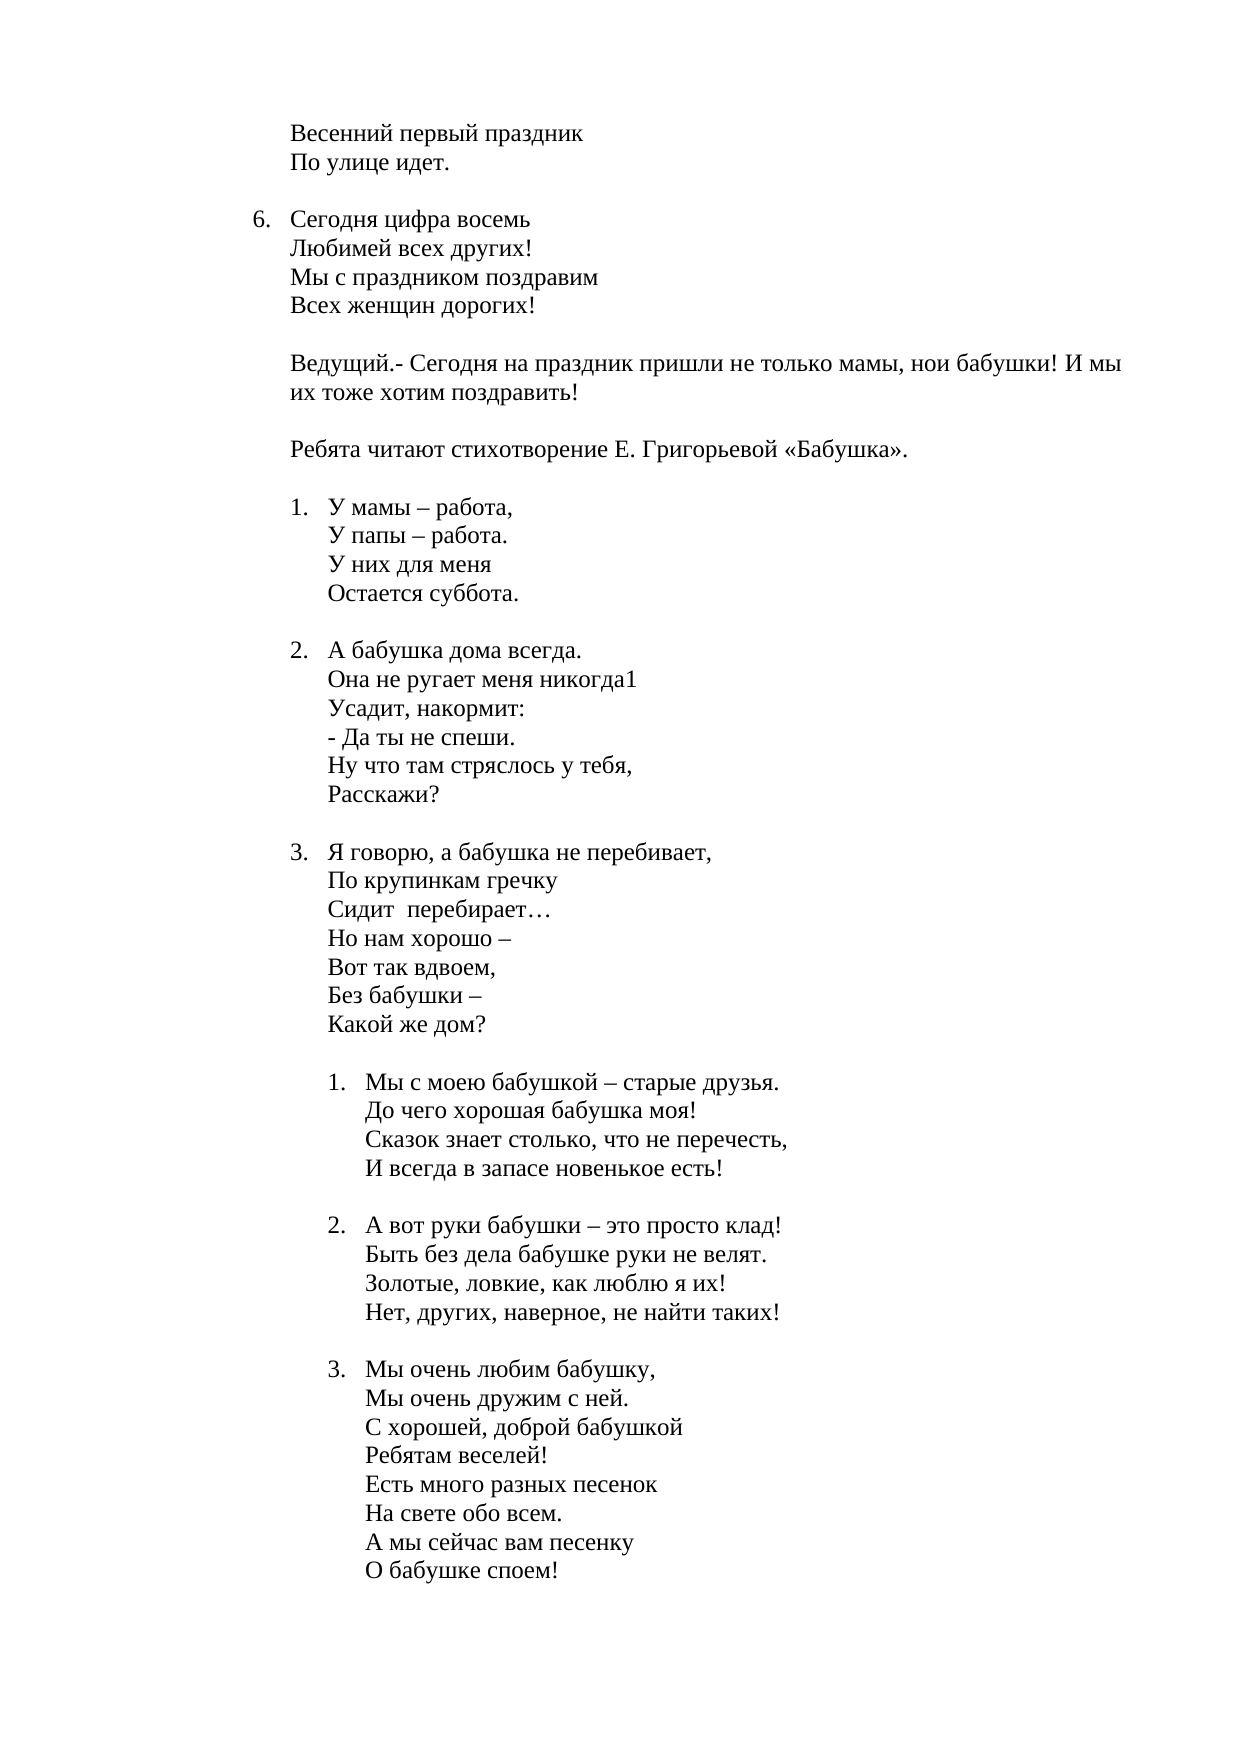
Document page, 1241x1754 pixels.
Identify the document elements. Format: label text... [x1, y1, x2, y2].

list Ребята читают стихотворение Е. Григорьевой «Бабушка». [290, 434, 1152, 463]
list Расскажи? [327, 779, 1152, 808]
list До чего хорошая бабушка моя! [365, 1096, 1152, 1124]
list У папы – работа. [327, 521, 1152, 549]
list Весенний первый праздник [290, 118, 1152, 147]
list Любимей всех других! [290, 233, 1152, 262]
list На свете обо всем. [365, 1498, 1152, 1527]
list Золотые, ловкие, как люблю я их! [365, 1268, 1152, 1297]
list Но нам хорошо – [327, 923, 1152, 952]
list Ну что там стряслось у тебя, [327, 751, 1152, 779]
list - Да ты не спеши. [327, 722, 1152, 751]
list Всех женщин дорогих! [290, 291, 1152, 319]
list У них для меня [327, 549, 1152, 578]
list Сказок знает столько, что не перечесть, [365, 1124, 1152, 1153]
list Без бабушки – [327, 981, 1152, 1009]
list Она не ругает меня никогда1 [327, 664, 1152, 693]
list Мы очень дружим с ней. [365, 1383, 1152, 1412]
list Ребятам веселей! [365, 1441, 1152, 1469]
list А бабушка дома всегда. [290, 636, 1152, 664]
list Какой же дом? [327, 1009, 1152, 1038]
list Нет, других, наверное, не найти таких! [365, 1297, 1152, 1326]
list Остается суббота. [327, 578, 1152, 607]
list По улице идет. [290, 147, 1152, 176]
list Вот так вдвоем, [327, 952, 1152, 981]
list О бабушке споем! [365, 1556, 1152, 1584]
list Усадит, накормит: [327, 693, 1152, 722]
list Мы с праздником поздравим [290, 262, 1152, 291]
list Сидит перебирает… [327, 894, 1152, 923]
list У мамы – работа, [290, 492, 1152, 521]
list Ведущий.- Сегодня на праздник пришли не только мамы, нои бабушки! И мы их тоже хотим поздравить! [290, 348, 1152, 406]
list Я говорю, а бабушка не перебивает, [290, 837, 1152, 866]
list Мы с моею бабушкой – старые друзья. [327, 1067, 1152, 1096]
list Сегодня цифра восемь [252, 204, 1152, 233]
list А мы сейчас вам песенку [365, 1527, 1152, 1556]
list Быть без дела бабушке руки не велят. [365, 1239, 1152, 1268]
list По крупинкам гречку [327, 866, 1152, 894]
list С хорошей, доброй бабушкой [365, 1412, 1152, 1441]
list А вот руки бабушки – это просто клад! [327, 1211, 1152, 1239]
list Есть много разных песенок [365, 1469, 1152, 1498]
list И всегда в запасе новенькое есть! [365, 1153, 1152, 1182]
list Мы очень любим бабушку, [327, 1354, 1152, 1383]
